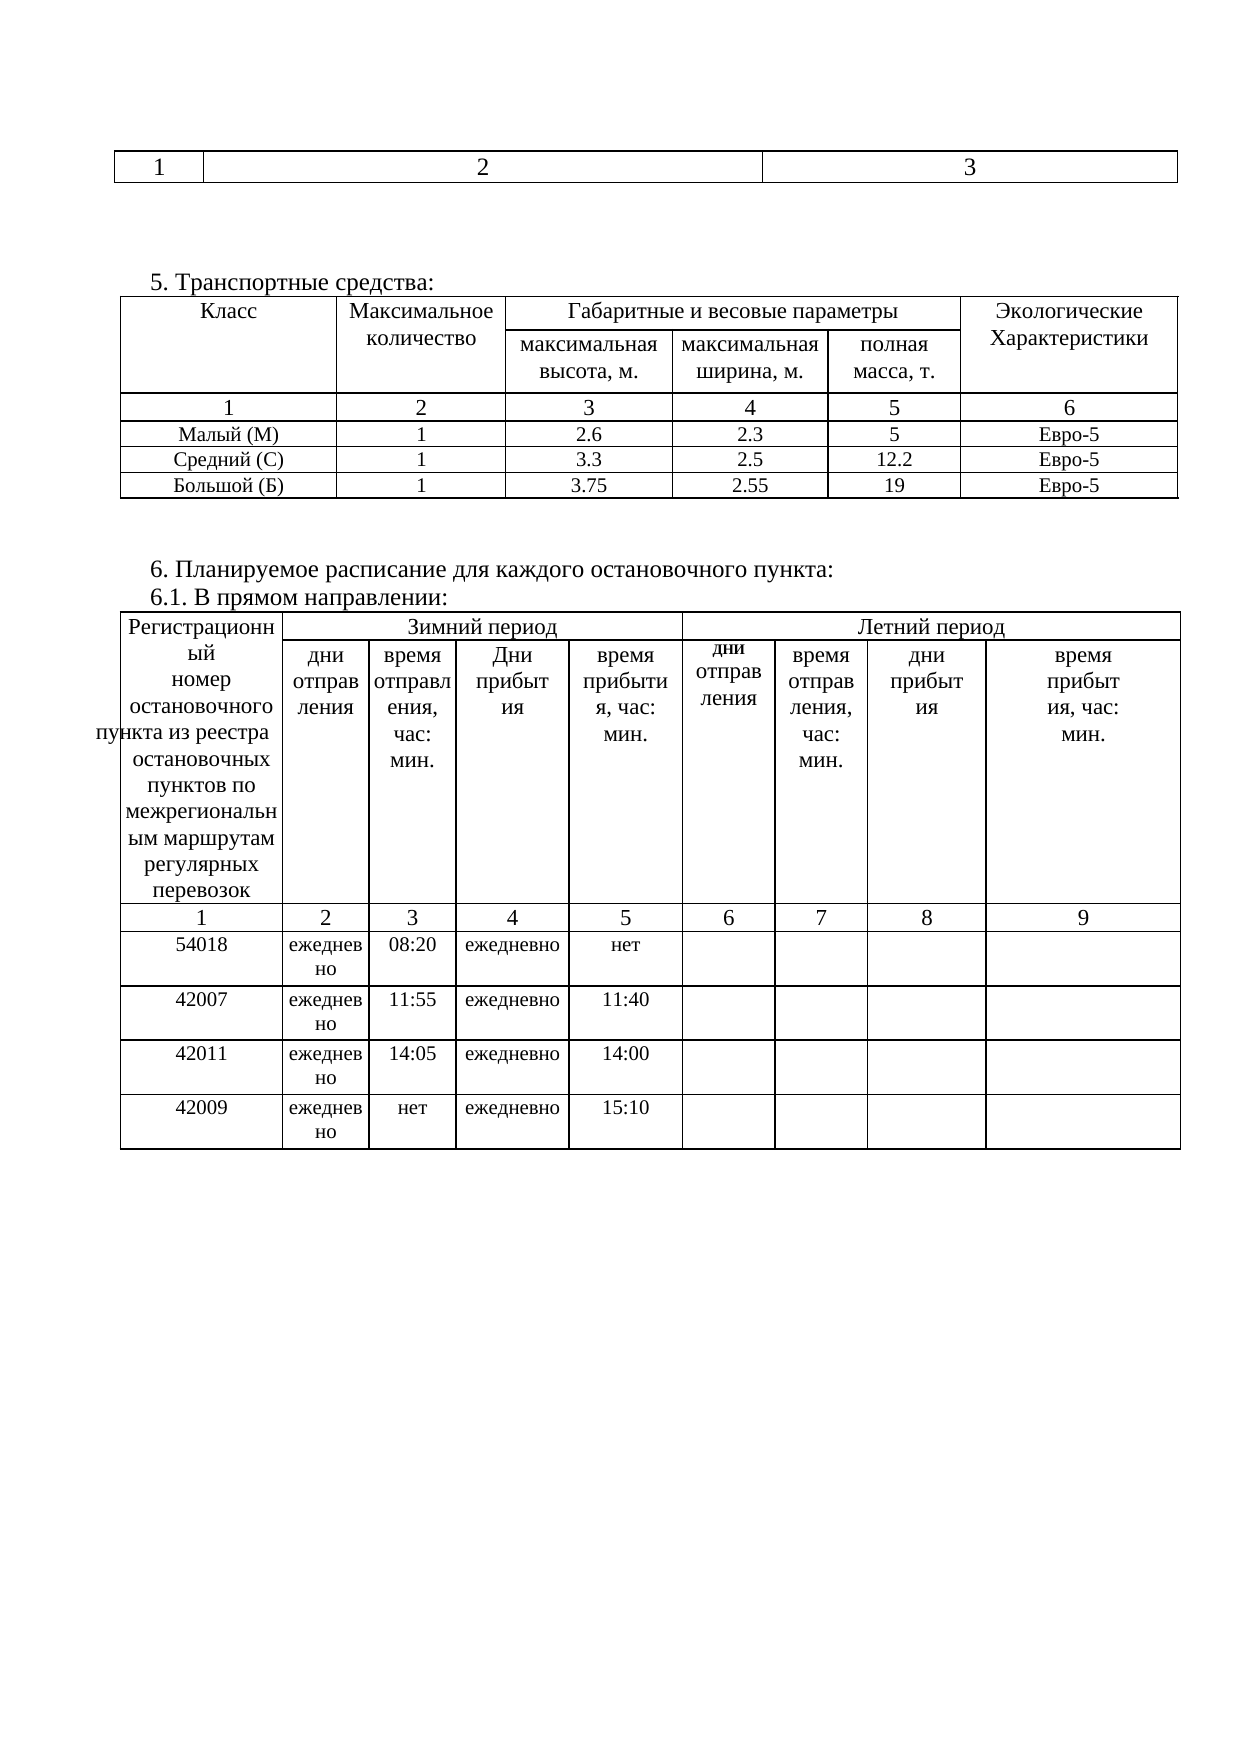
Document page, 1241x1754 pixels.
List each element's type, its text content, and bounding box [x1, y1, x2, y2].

table_cell [776, 1041, 867, 1094]
table_cell 42009 [121, 1095, 282, 1148]
table_cell нет [370, 1095, 455, 1148]
table_cell ежедневно [283, 987, 368, 1039]
table_cell Малый (М) [121, 422, 336, 446]
table_cell ежедневно [283, 932, 368, 985]
table_header Регистрационный номер остановочного пункта из реестра остановочных пунктов по межрегиональным маршрутам регулярных перевозок [121, 613, 282, 903]
table_cell 11:40 [570, 987, 682, 1039]
table_cell максимальная высота, м. [506, 331, 672, 392]
table_cell время прибыти я, час: мин. [570, 641, 682, 903]
table_cell [868, 932, 985, 985]
table_cell 42007 [121, 987, 282, 1039]
table_cell [776, 1095, 867, 1148]
table_cell 6 [961, 394, 1177, 420]
table_cell ежедневно [283, 1041, 368, 1094]
table_cell 3 [763, 152, 1177, 181]
table_cell 2.6 [506, 422, 672, 446]
table_cell 19 [829, 473, 960, 497]
table_cell 3 [506, 394, 672, 420]
table_cell [776, 932, 867, 985]
table_cell полная масса, т. [829, 331, 960, 392]
text 6. Планируемое расписание для каждого остановочного пункта: [150, 554, 1090, 582]
table_header Габаритные и весовые параметры [506, 297, 960, 329]
table_cell Евро-5 [961, 447, 1177, 471]
table_cell 15:10 [570, 1095, 682, 1148]
text 5. Транспортные средства: [150, 267, 1090, 296]
table_cell ежедневно [457, 1041, 568, 1094]
table_cell 1 [115, 152, 203, 181]
text 6.1. В прямом направлении: [150, 582, 1090, 611]
table_cell 3.3 [506, 447, 672, 471]
table_cell 2.3 [673, 422, 827, 446]
table_cell ежедневно [457, 1095, 568, 1148]
table_cell 14:00 [570, 1041, 682, 1094]
table_cell [987, 987, 1180, 1039]
table_cell 9 [987, 904, 1180, 931]
table_cell 2.5 [673, 447, 827, 471]
table_cell 2 [337, 394, 505, 420]
table_cell 42011 [121, 1041, 282, 1094]
table_cell 5 [570, 904, 682, 931]
table_cell 2.55 [673, 473, 827, 497]
table_header Экологические Характеристики [961, 297, 1177, 392]
table_cell дни прибыт ия [868, 641, 985, 903]
table_header Летний период [683, 613, 1180, 639]
table_cell Евро-5 [961, 473, 1177, 497]
table_cell нет [570, 932, 682, 985]
table_cell дни отправ ления [283, 641, 368, 903]
table_cell 1 [337, 447, 505, 471]
table_cell время отправл ения, час: мин. [370, 641, 455, 903]
table_cell [868, 1041, 985, 1094]
table_cell ДНИ отправ ления [683, 641, 774, 903]
table_cell Большой (Б) [121, 473, 336, 497]
table_cell время отправ ления, час: мин. [776, 641, 867, 903]
table_cell Средний (С) [121, 447, 336, 471]
table_header Класс [121, 297, 336, 392]
table_cell 4 [457, 904, 568, 931]
table_cell [868, 987, 985, 1039]
table_cell [776, 987, 867, 1039]
table_header Максимальное количество [337, 297, 505, 392]
table_cell время прибыт ия, час: мин. [987, 641, 1180, 903]
table_cell 08:20 [370, 932, 455, 985]
table_cell 1 [337, 422, 505, 446]
table_cell 12.2 [829, 447, 960, 471]
table_cell ежедневно [283, 1095, 368, 1148]
table_cell 1 [337, 473, 505, 497]
table_cell [683, 1041, 774, 1094]
table_cell 7 [776, 904, 867, 931]
table_cell [987, 1041, 1180, 1094]
table_cell ежедневно [457, 987, 568, 1039]
table_cell 6 [683, 904, 774, 931]
table_cell Евро-5 [961, 422, 1177, 446]
table_cell 3 [370, 904, 455, 931]
table_cell Дни прибыт ия [457, 641, 568, 903]
table_cell [683, 987, 774, 1039]
table_cell [987, 1095, 1180, 1148]
table_cell 8 [868, 904, 985, 931]
table_cell 14:05 [370, 1041, 455, 1094]
table_cell ежедневно [457, 932, 568, 985]
table_cell максимальная ширина, м. [673, 331, 827, 392]
table_cell 1 [121, 394, 336, 420]
table_cell 4 [673, 394, 827, 420]
table_cell [683, 932, 774, 985]
table_cell 1 [121, 904, 282, 931]
table_header Зимний период [283, 613, 682, 639]
table_cell [987, 932, 1180, 985]
table_cell 2 [204, 152, 762, 181]
table_cell 2 [283, 904, 368, 931]
table_cell 54018 [121, 932, 282, 985]
table_cell 3.75 [506, 473, 672, 497]
table_cell [683, 1095, 774, 1148]
table_cell 5 [829, 394, 960, 420]
table_cell 11:55 [370, 987, 455, 1039]
table_cell 5 [829, 422, 960, 446]
table_cell [868, 1095, 985, 1148]
